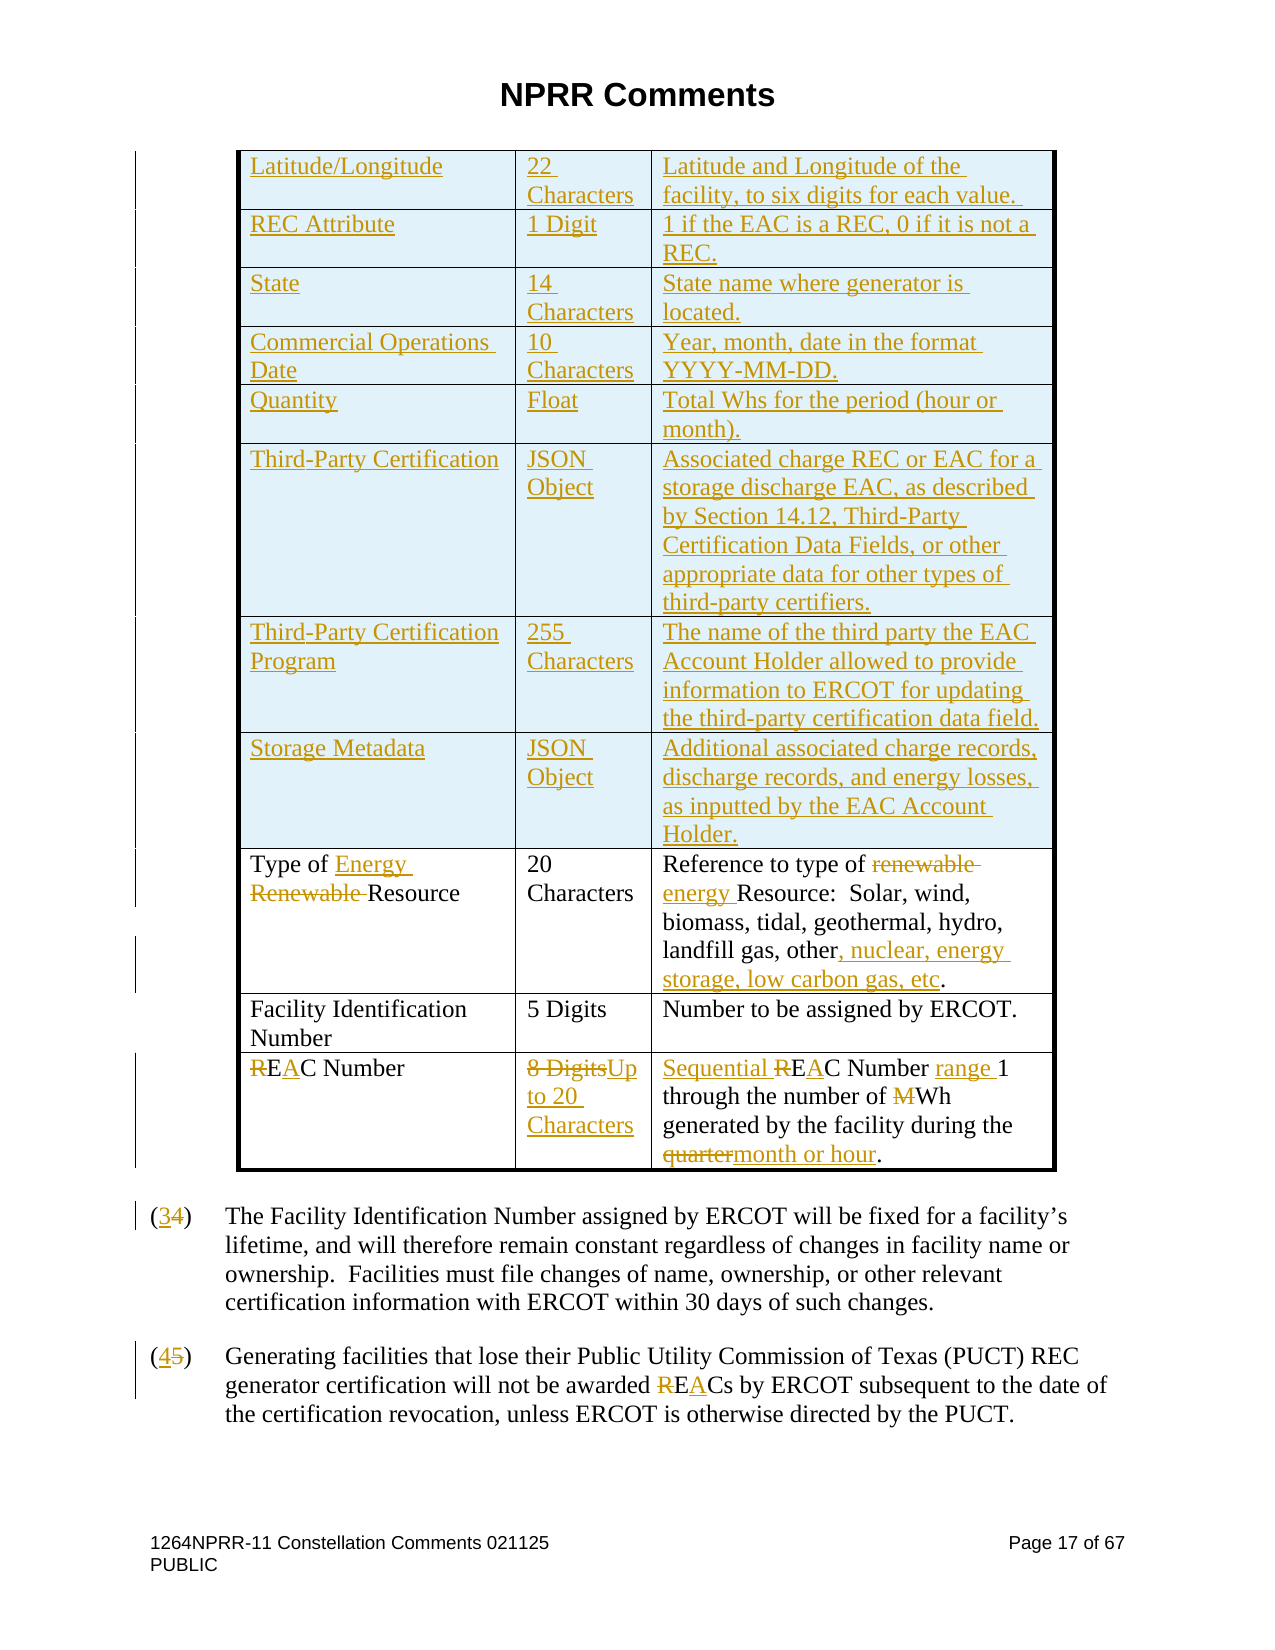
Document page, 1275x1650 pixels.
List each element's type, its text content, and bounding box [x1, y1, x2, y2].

table_cell Facility Identification Number [241, 994, 515, 1052]
table_cell 20 Characters [516, 849, 651, 993]
text () The Facility Identification Number assigned by ERCOT will be fixed for a facility’s lifetime, and will therefore remain constant regardless of changes in facility name or ownership. Facilities must file changes of name, ownership, or other relevant certification information with ERCOT within 30 days of such changes. [150, 1201, 1125, 1316]
table_cell EC Number [241, 1053, 515, 1168]
table_cell [516, 1053, 651, 1168]
text () Generating facilities that lose their Public Utility Commission of Texas (PUCT) REC generator certification will not be awarded ECs by ERCOT subsequent to the date of the certification revocation, unless ERCOT is otherwise directed by the PUCT. [150, 1341, 1125, 1427]
table_cell Reference to type of Resource: Solar, wind, biomass, tidal, geothermal, hydro, landfill gas, other. [652, 849, 1052, 993]
table_cell Type of Resource [241, 849, 515, 993]
table_cell EC Number 1 through the number of Wh generated by the facility during the . [652, 1053, 1052, 1168]
table_cell Number to be assigned by ERCOT. [652, 994, 1052, 1052]
table_cell 5 Digits [516, 994, 651, 1052]
